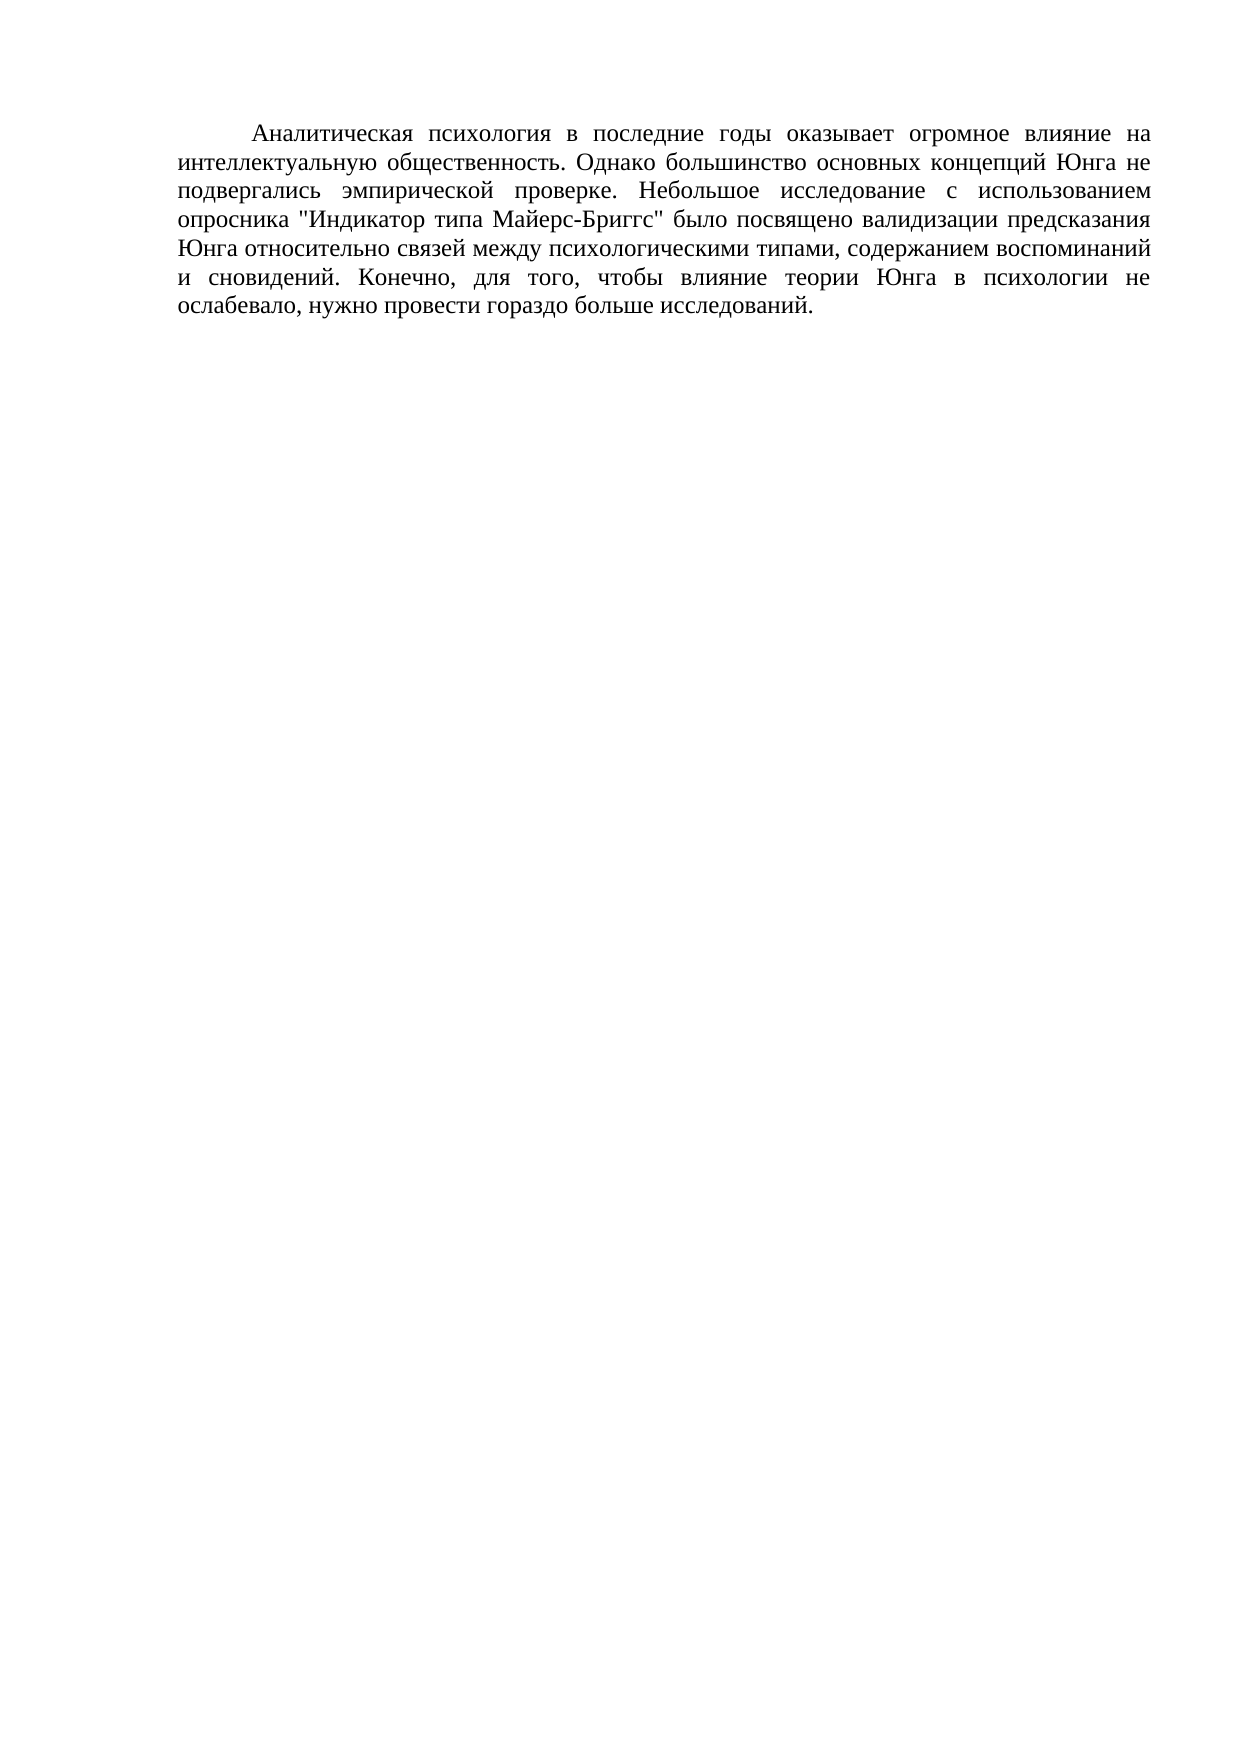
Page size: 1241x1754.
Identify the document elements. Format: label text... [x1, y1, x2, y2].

text Аналитическая психология в последние годы оказывает огромное влияние на интеллектуальную общественность. Однако большинство основных концепций Юнга не подвергались эмпирической проверке. Небольшое исследование с использованием опросника "Индикатор типа Майерс-Бриггс" было посвящено валидизации предсказания Юнга относительно связей между психологическими типами, содержанием воспоминаний и сновидений. Конечно, для того, чтобы влияние теории Юнга в психологии не ослабевало, нужно провести гораздо больше исследований. [177, 118, 1152, 319]
